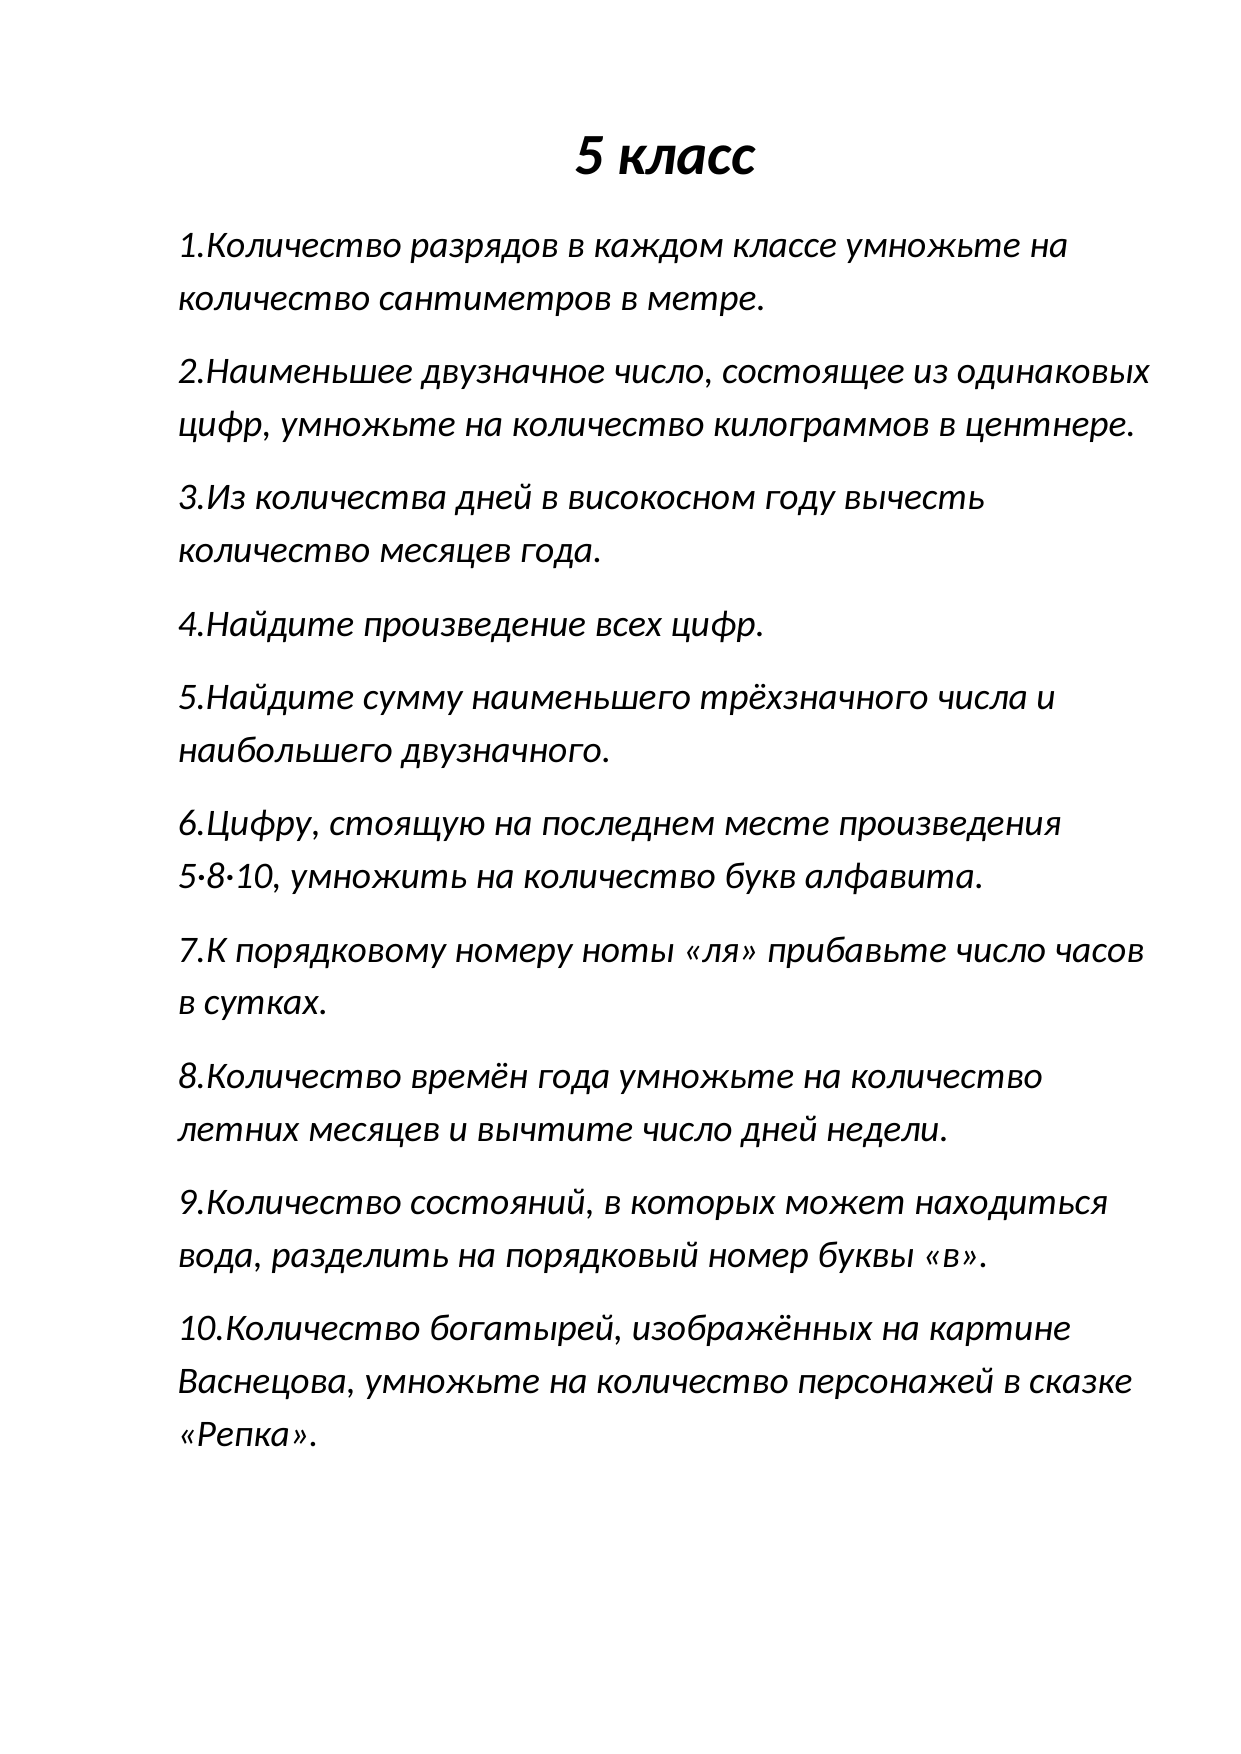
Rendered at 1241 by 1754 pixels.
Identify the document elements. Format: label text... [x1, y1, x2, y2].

text 3.Из количества дней в високосном году вычесть количество месяцев года. [177, 473, 1152, 572]
text 1.Количество разрядов в каждом классе умножьте на количество сантиметров в метре. [177, 221, 1152, 319]
text 2.Наименьшее двузначное число, состоящее из одинаковых цифр, умножьте на количество килограммов в центнере. [177, 347, 1152, 446]
text 5.Найдите сумму наименьшего трёхзначного числа и наибольшего двузначного. [177, 673, 1152, 772]
text 6.Цифру, стоящую на последнем месте произведения 5·8·10, умножить на количество букв алфавита. [177, 799, 1152, 898]
text 8.Количество времён года умножьте на количество летних месяцев и вычтите число дней недели. [177, 1052, 1152, 1150]
text 4.Найдите произведение всех цифр. [177, 599, 1152, 645]
text 10.Количество богатырей, изображённых на картине Васнецова, умножьте на количество персонажей в сказке «Репка». [177, 1304, 1152, 1456]
text 7.К порядковому номеру ноты «ля» прибавьте число часов в сутках. [177, 926, 1152, 1024]
text 9.Количество состояний, в которых может находиться вода, разделить на порядковый номер буквы «в». [177, 1178, 1152, 1277]
text 5 класс [177, 118, 1152, 189]
